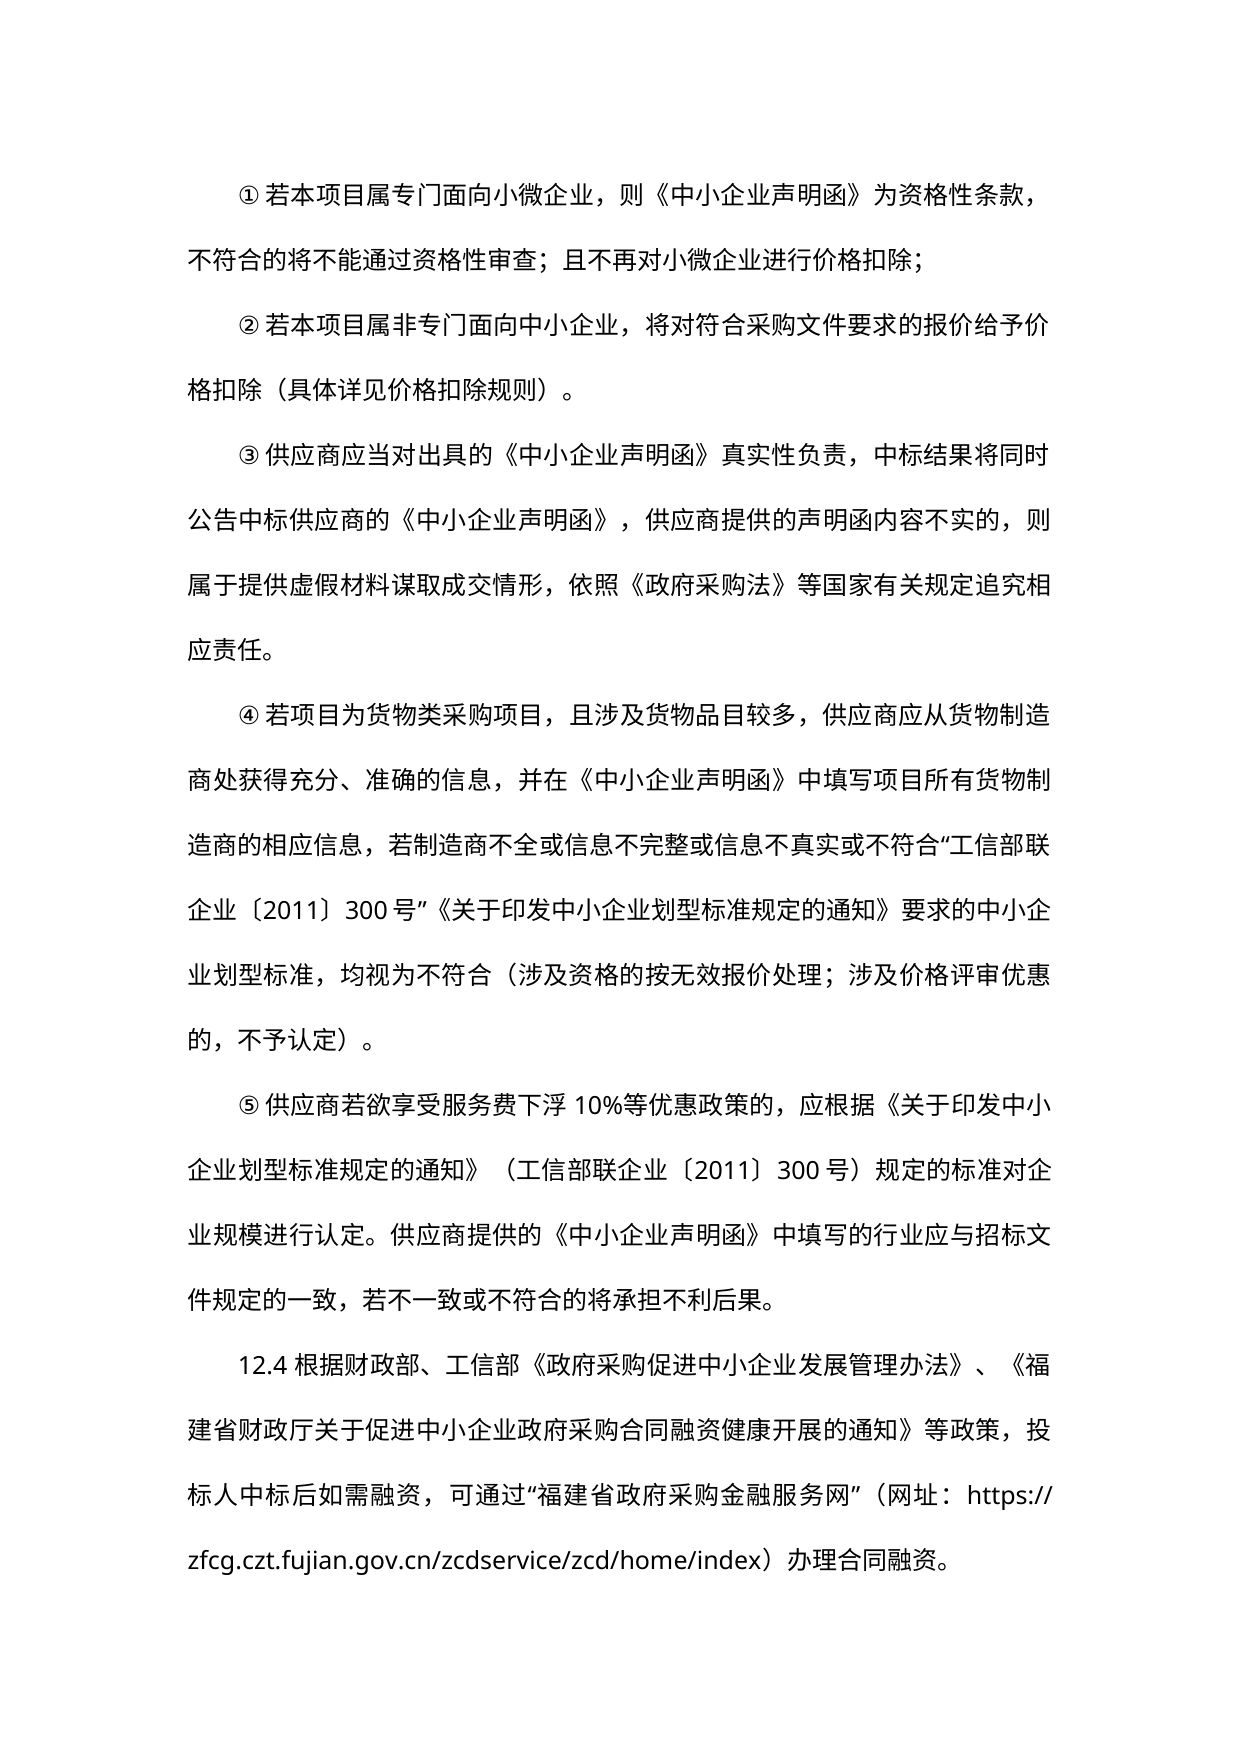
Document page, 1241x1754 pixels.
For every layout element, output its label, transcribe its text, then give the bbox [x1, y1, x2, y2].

text ④若项目为货物类采购项目，且涉及货物品目较多，供应商应从货物制造商处获得充分、准确的信息，并在《中小企业声明函》中填写项目所有货物制造商的相应信息，若制造商不全或信息不完整或信息不真实或不符合“工信部联企业〔2011〕300号”《关于印发中小企业划型标准规定的通知》要求的中小企业划型标准，均视为不符合（涉及资格的按无效报价处理；涉及价格评审优惠的，不予认定）。 [187, 682, 1053, 1072]
text ①若本项目属专门面向小微企业，则《中小企业声明函》为资格性条款，不符合的将不能通过资格性审查；且不再对小微企业进行价格扣除； [187, 162, 1053, 292]
text ②若本项目属非专门面向中小企业，将对符合采购文件要求的报价给予价格扣除（具体详见价格扣除规则）。 [187, 292, 1053, 422]
text 12.4 根据财政部、工信部《政府采购促进中小企业发展管理办法》、《福建省财政厅关于促进中小企业政府采购合同融资健康开展的通知》等政策，投标人中标后如需融资，可通过“福建省政府采购金融服务网”（网址：https://zfcg.czt.fujian.gov.cn/zcdservice/zcd/home/index）办理合同融资。 [187, 1332, 1053, 1592]
text ③供应商应当对出具的《中小企业声明函》真实性负责，中标结果将同时公告中标供应商的《中小企业声明函》，供应商提供的声明函内容不实的，则属于提供虚假材料谋取成交情形，依照《政府采购法》等国家有关规定追究相应责任。 [187, 422, 1053, 682]
text ⑤供应商若欲享受服务费下浮10%等优惠政策的，应根据《关于印发中小企业划型标准规定的通知》（工信部联企业〔2011〕300号）规定的标准对企业规模进行认定。供应商提供的《中小企业声明函》中填写的行业应与招标文件规定的一致，若不一致或不符合的将承担不利后果。 [187, 1072, 1053, 1332]
